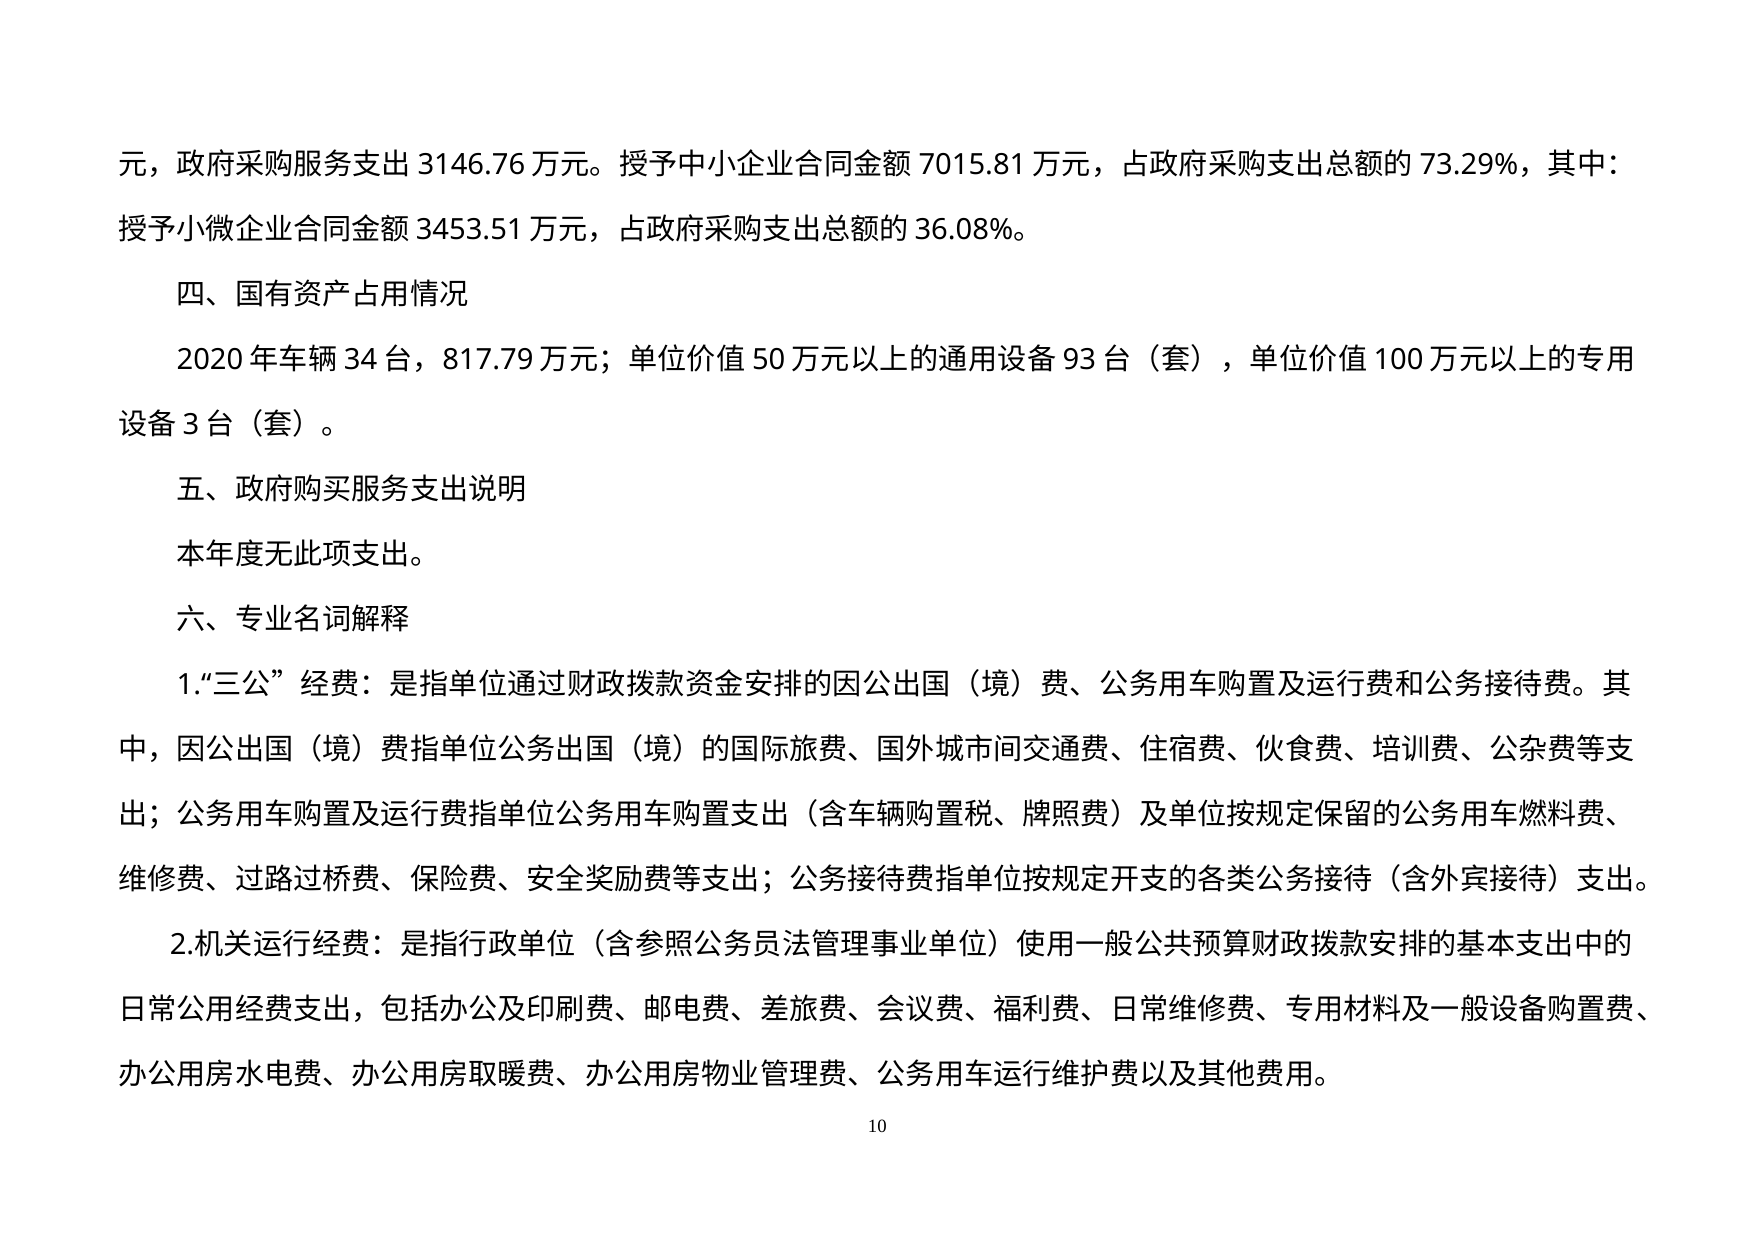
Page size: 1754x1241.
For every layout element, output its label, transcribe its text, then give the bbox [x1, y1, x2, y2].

text 本年度无此项支出。 [118, 519, 1636, 584]
text 1.“三公”经费：是指单位通过财政拨款资金安排的因公出国（境）费、公务用车购置及运行费和公务接待费。其中，因公出国（境）费指单位公务出国（境）的国际旅费、国外城市间交通费、住宿费、伙食费、培训费、公杂费等支出；公务用车购置及运行费指单位公务用车购置支出（含车辆购置税、牌照费）及单位按规定保留的公务用车燃料费、维修费、过路过桥费、保险费、安全奖励费等支出；公务接待费指单位按规定开支的各类公务接待（含外宾接待）支出。 [118, 649, 1636, 909]
text 四、国有资产占用情况 [118, 259, 1636, 324]
text 2020年车辆34台，817.79万元；单位价值50万元以上的通用设备93台（套），单位价值100万元以上的专用设备3台（套）。 [118, 324, 1636, 454]
text 六、专业名词解释 [118, 584, 1636, 649]
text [118, 129, 1636, 259]
text 2.机关运行经费：是指行政单位（含参照公务员法管理事业单位）使用一般公共预算财政拨款安排的基本支出中的日常公用经费支出，包括办公及印刷费、邮电费、差旅费、会议费、福利费、日常维修费、专用材料及一般设备购置费、办公用房水电费、办公用房取暖费、办公用房物业管理费、公务用车运行维护费以及其他费用。 [118, 909, 1636, 1104]
text 五、政府购买服务支出说明 [118, 454, 1636, 519]
